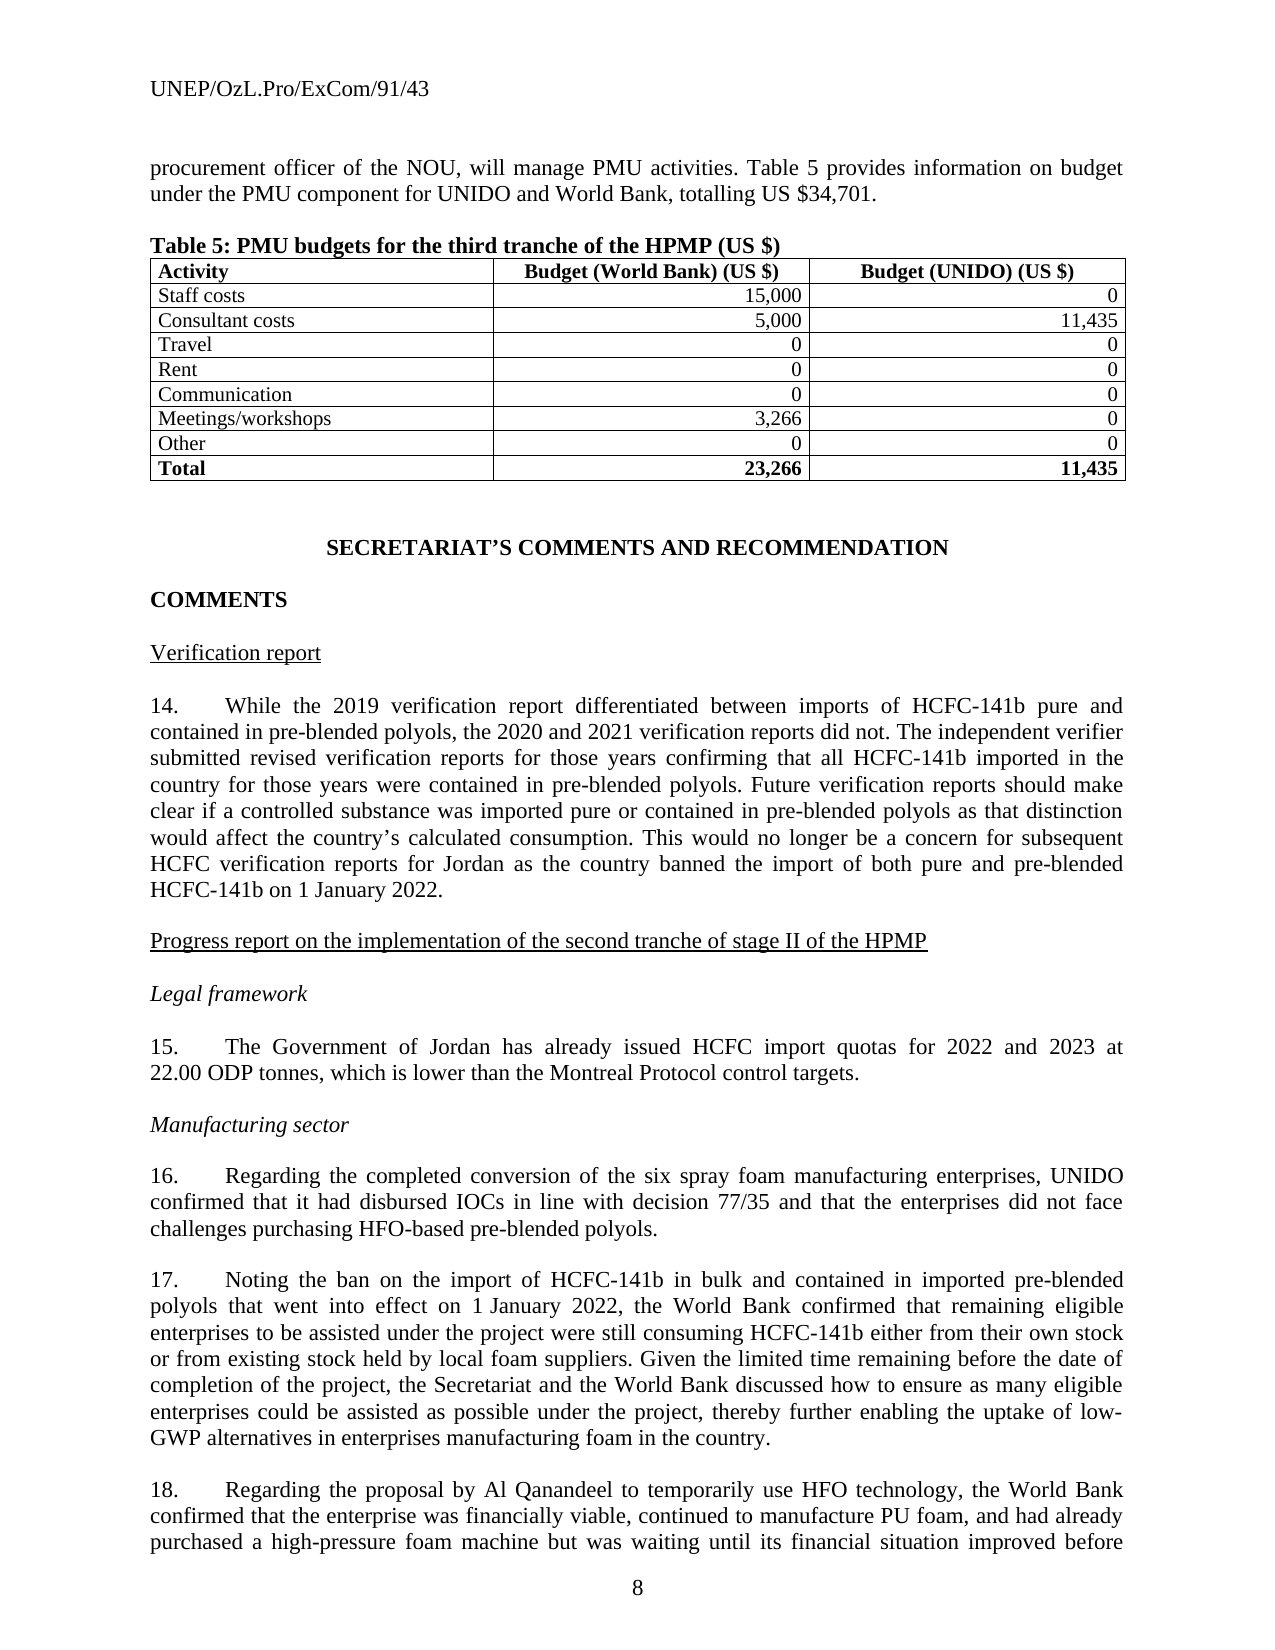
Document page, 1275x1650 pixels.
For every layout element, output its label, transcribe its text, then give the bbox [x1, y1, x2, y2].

table_cell Staff costs [151, 284, 493, 307]
table_cell 0 [810, 358, 1125, 381]
table_cell 0 [494, 431, 809, 455]
text COMMENTS [150, 586, 1125, 613]
table_cell Travel [151, 333, 493, 356]
table_cell 15,000 [494, 284, 809, 307]
table_cell Rent [151, 358, 493, 381]
table_cell 11,435 [810, 308, 1125, 332]
table_cell 11,435 [810, 456, 1125, 480]
text SECRETARIAT’S COMMENTS AND RECOMMENDATION [150, 534, 1125, 560]
table_cell Consultant costs [151, 308, 493, 332]
table_cell Total [151, 456, 493, 480]
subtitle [150, 154, 1125, 207]
subtitle Manufacturing sector [150, 1111, 1125, 1137]
table_cell 0 [810, 431, 1125, 455]
table_cell Meetings/workshops [151, 407, 493, 430]
text Legal framework [150, 980, 1125, 1007]
table_cell 0 [810, 284, 1125, 307]
table_cell 0 [494, 333, 809, 356]
table_cell 0 [494, 358, 809, 381]
subtitle While the 2019 verification report differentiated between imports of HCFC-141b pure and contained in pre-blended polyols, the 2020 and 2021 verification reports did not. The independent verifier submitted revised verification reports for those years confirming that all HCFC-141b imported in the country for those years were contained in pre-blended polyols. Future verification reports should make clear if a controlled substance was imported pure or contained in pre-blended polyols as that distinction would affect the country’s calculated consumption. This would no longer be a concern for subsequent HCFC verification reports for Jordan as the country banned the import of both pure and pre-blended HCFC-141b on 1 January 2022. [150, 692, 1125, 903]
table_cell 3,266 [494, 407, 809, 430]
text Table 5: PMU budgets for the third tranche of the HPMP (US $) [150, 232, 1125, 258]
text Verification report [150, 639, 1125, 665]
subtitle Noting the ban on the import of HCFC-141b in bulk and contained in imported pre-blended polyols that went into effect on 1 January 2022, the World Bank confirmed that remaining eligible enterprises to be assisted under the project were still consuming HCFC-141b either from their own stock or from existing stock held by local foam suppliers. Given the limited time remaining before the date of completion of the project, the Secretariat and the World Bank discussed how to ensure as many eligible enterprises could be assisted as possible under the project, thereby further enabling the uptake of low-GWP alternatives in enterprises manufacturing foam in the country. [150, 1266, 1125, 1451]
subtitle The Government of Jordan has already issued HCFC import quotas for 2022 and 2023 at 22.00 ODP tonnes, which is lower than the Montreal Protocol control targets. [150, 1033, 1125, 1086]
text Progress report on the implementation of the second tranche of stage II of the HPMP [150, 928, 1125, 954]
table_cell Communication [151, 382, 493, 406]
table_cell Other [151, 431, 493, 455]
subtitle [150, 1476, 1125, 1555]
table_cell 0 [810, 333, 1125, 356]
table_cell 0 [494, 382, 809, 406]
table_cell 0 [810, 407, 1125, 430]
table_cell 23,266 [494, 456, 809, 480]
table_cell 5,000 [494, 308, 809, 332]
table_header Budget (UNIDO) (US $) [810, 259, 1125, 283]
table_header Budget (World Bank) (US $) [494, 259, 809, 283]
table_cell 0 [810, 382, 1125, 406]
table_header Activity [151, 259, 493, 283]
subtitle Regarding the completed conversion of the six spray foam manufacturing enterprises, UNIDO confirmed that it had disbursed IOCs in line with decision 77/35 and that the enterprises did not face challenges purchasing HFO-based pre-blended polyols. [150, 1162, 1125, 1241]
